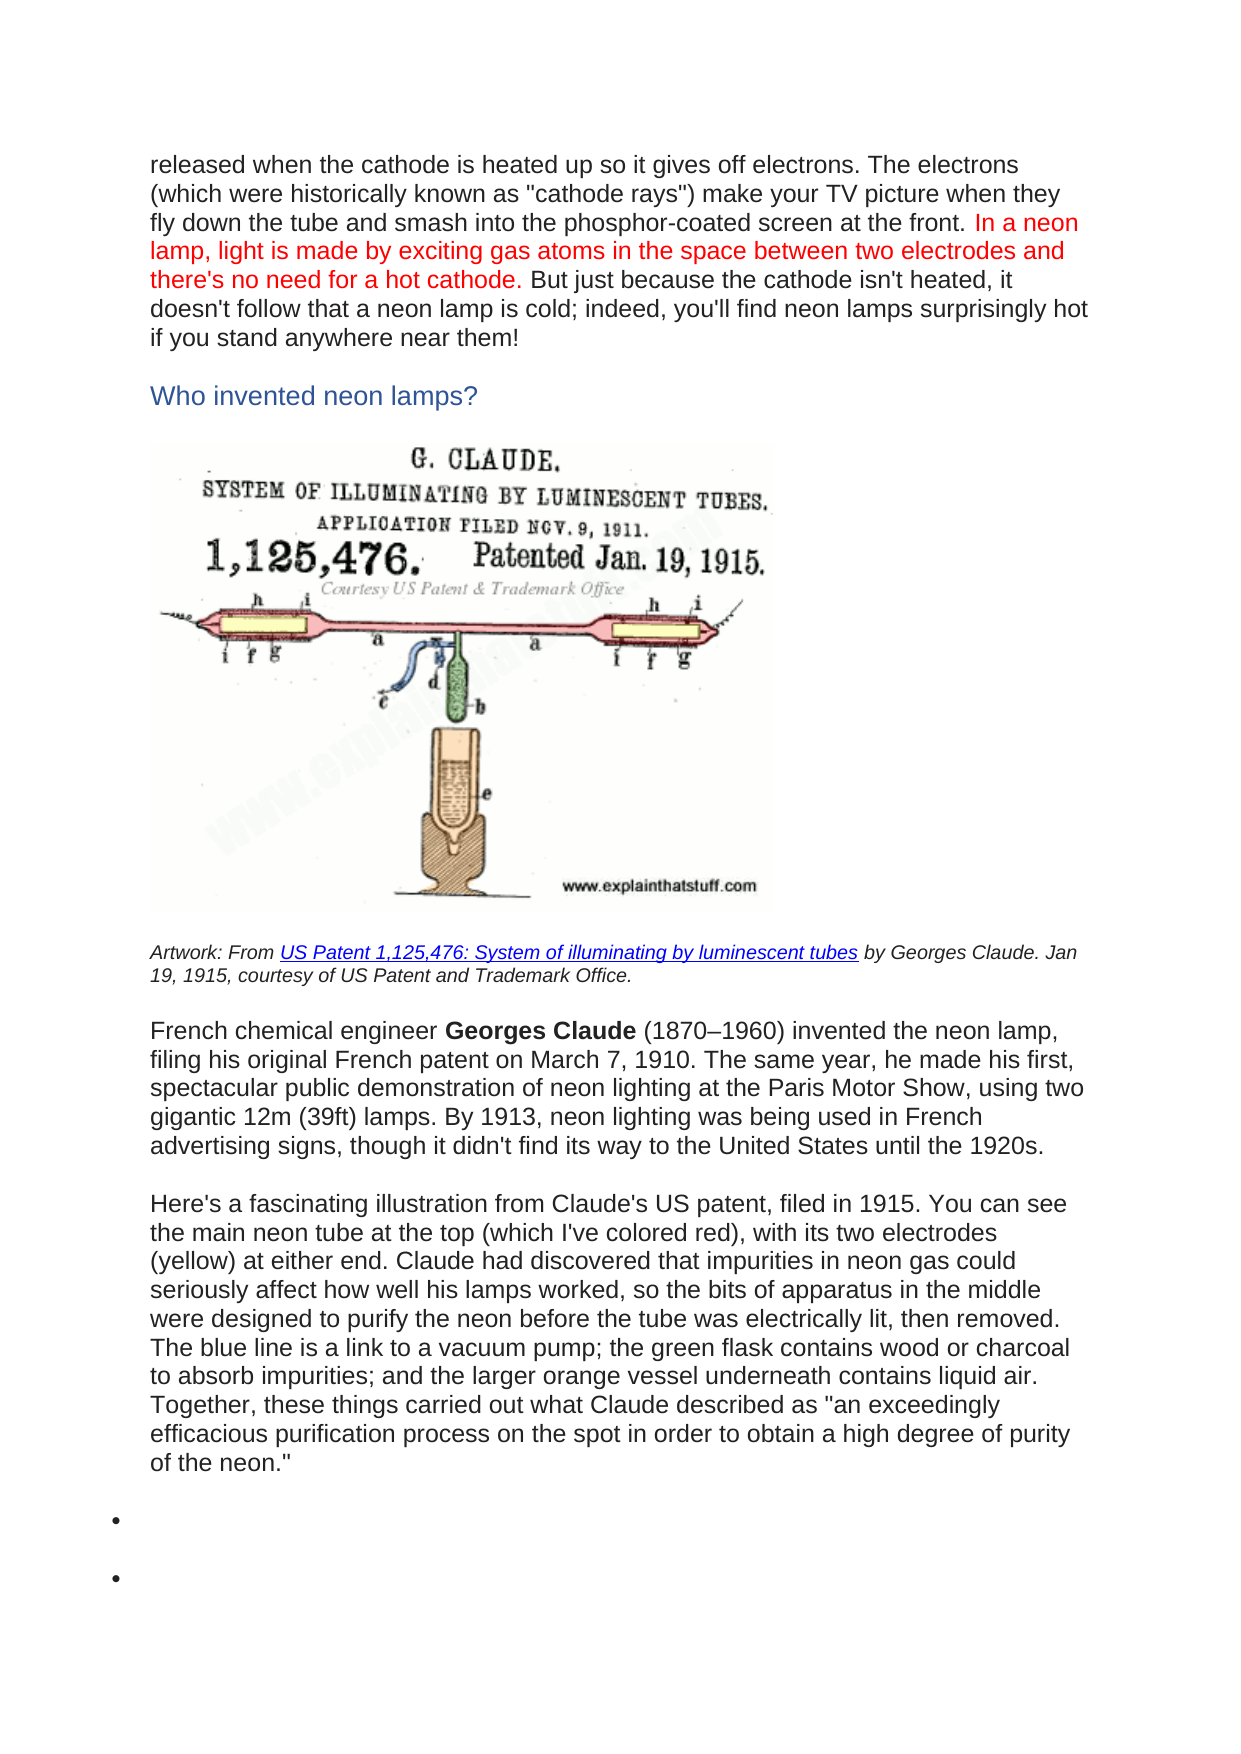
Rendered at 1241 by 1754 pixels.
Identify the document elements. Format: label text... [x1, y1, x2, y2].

text French chemical engineer Georges Claude (1870–1960) invented the neon lamp, filing his original French patent on March 7, 1910. The same year, he made his first, spectacular public demonstration of neon lighting at the Paris Motor Show, using two gigantic 12m (39ft) lamps. By 1913, neon lighting was being used in French advertising signs, though it didn't find its way to the United States until the 1920s. [150, 1016, 1090, 1159]
subtitle Who invented neon lamps? [150, 380, 1090, 412]
picture [150, 443, 775, 912]
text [150, 150, 1090, 351]
text Here's a fascinating illustration from Claude's US patent, filed in 1915. You can see the main neon tube at the top (which I've colored red), with its two electrodes (yellow) at either end. Claude had discovered that impurities in neon gas could seriously affect how well his lamps worked, so the bits of apparatus in the middle were designed to purify the neon before the tube was electrically lit, then removed. The blue line is a link to a vacuum pump; the green flask contains wood or charcoal to absorb impurities; and the larger orange vessel underneath contains liquid air. Together, these things carried out what Claude described as "an exceedingly efficacious purification process on the spot in order to obtain a high degree of purity of the neon." [150, 1189, 1090, 1476]
text Artwork: From US Patent 1,125,476: System of illuminating by luminescent tubes by Georges Claude. Jan 19, 1915, courtesy of US Patent and Trademark Office. [150, 941, 1090, 987]
